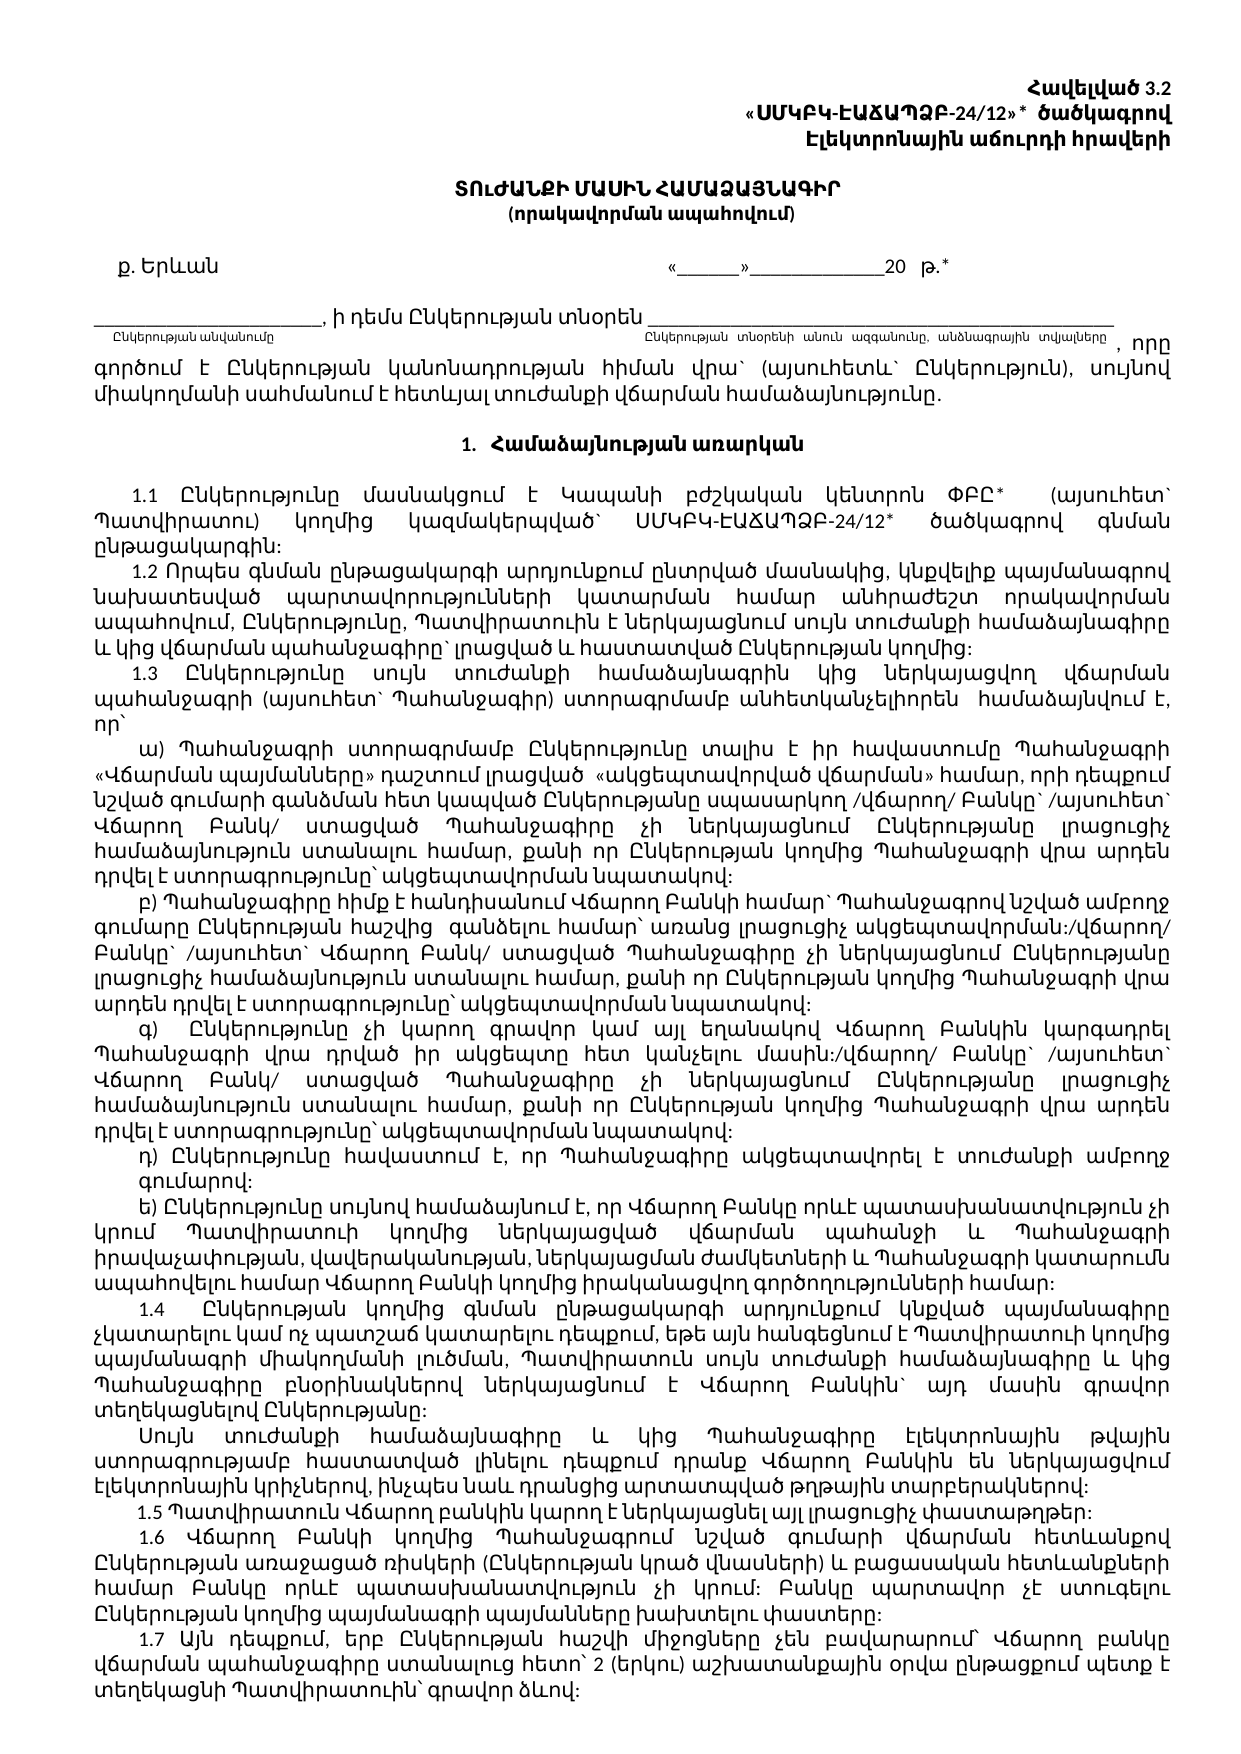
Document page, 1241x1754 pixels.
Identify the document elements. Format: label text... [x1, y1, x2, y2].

text դ) Ընկերությունը հավաստում է, որ Պահանջագիրը ակցեպտավորել է տուժանքի ամբողջ գումարով: [138, 1143, 1171, 1194]
text Ընկերության անվանումը Ընկերության տնօրենի անուն ազգանունը, անձնագրային տվյալները , որը գործում է Ընկերության կանոնադրության հիման վրա` (այսուհետև` Ընկերություն), սույնով միակողմանի սահմանում է հետևյալ տուժանքի վճարման համաձայնությունը. [94, 330, 1171, 406]
text 1.4 Ընկերության կողմից գնման ընթացակարգի արդյունքում կնքված պայմանագիրը չկատարելու կամ ոչ պատշաճ կատարելու դեպքում, եթե այն հանգեցնում է Պատվիրատուի կողմից պայմանագրի միակողմանի լուծման, Պատվիրատուն սույն տուժանքի համաձայնագիրը և կից Պահանջագիրը բնօրինակներով ներկայացնում է Վճարող Բանկին` այդ մասին գրավոր տեղեկացնելով Ընկերությանը: [94, 1296, 1171, 1423]
text 1. Համաձայնության առարկան [94, 432, 1171, 457]
text 1.2 Որպես գնման ընթացակարգի արդյունքում ընտրված մասնակից, կնքվելիք պայմանագրով նախատեսված պարտավորությունների կատարման համար անհրաժեշտ որակավորման ապահովում, Ընկերությունը, Պատվիրատուին է ներկայացնում սույն տուժանքի համաձայնագիրը և կից վճարման պահանջագիրը` լրացված և հաստատված Ընկերության կողմից: [94, 559, 1171, 660]
text 1.3 Ընկերությունը սույն տուժանքի համաձայնագրին կից ներկայացվող վճարման պահանջագրի (այսուհետ` Պահանջագիր) ստորագրմամբ անհետկանչելիորեն համաձայնվում է, որ՝ [94, 660, 1171, 737]
text «ՍՄԿԲԿ-ԷԱՃԱՊՁԲ-24/12»* ծածկագրով [94, 100, 1171, 126]
text Սույն տուժանքի համաձայնագիրը և կից Պահանջագիրը էլեկտրոնային թվային ստորագրությամբ հաստատված լինելու դեպքում դրանք Վճարող Բանկին են ներկայացվում էլեկտրոնային կրիչներով, ինչպես նաև դրանցից արտատպված թղթային տարբերակներով: [94, 1423, 1171, 1499]
text բ) Պահանջագիրը հիմք է հանդիսանում Վճարող Բանկի համար` Պահանջագրով նշված ամբողջ գումարը Ընկերության հաշվից գանձելու համար՝ առանց լրացուցիչ ակցեպտավորման:/վճարող/ Բանկը` /այսուհետ` Վճարող Բանկ/ ստացված Պահանջագիրը չի ներկայացնում Ընկերությանը լրացուցիչ համաձայնություն ստանալու համար, քանի որ Ընկերության կողմից Պահանջագրի վրա արդեն դրվել է ստորագրությունը՝ ակցեպտավորման նպատակով: [94, 889, 1171, 1016]
text գ) Ընկերությունը չի կարող գրավոր կամ այլ եղանակով Վճարող Բանկին կարգադրել Պահանջագրի վրա դրված իր ակցեպտը հետ կանչելու մասին:/վճարող/ Բանկը` /այսուհետ` Վճարող Բանկ/ ստացված Պահանջագիրը չի ներկայացնում Ընկերությանը լրացուցիչ համաձայնություն ստանալու համար, քանի որ Ընկերության կողմից Պահանջագրի վրա արդեն դրվել է ստորագրությունը՝ ակցեպտավորման նպատակով: [94, 1016, 1171, 1143]
text (որակավորման ապահովում) [94, 202, 1171, 225]
text ա) Պահանջագրի ստորագրմամբ Ընկերությունը տալիս է իր հավաստումը Պահանջագրի «Վճարման պայմանները» դաշտում լրացված «ակցեպտավորված վճարման» համար, որի դեպքում նշված գումարի գանձման հետ կապված Ընկերությանը սպասարկող /վճարող/ Բանկը` /այսուհետ` Վճարող Բանկ/ ստացված Պահանջագիրը չի ներկայացնում Ընկերությանը լրացուցիչ համաձայնություն ստանալու համար, քանի որ Ընկերության կողմից Պահանջագրի վրա արդեն դրվել է ստորագրությունը՝ ակցեպտավորման նպատակով: [94, 737, 1171, 889]
text ե) Ընկերությունը սույնով համաձայնում է, որ Վճարող Բանկը որևէ պատասխանատվություն չի կրում Պատվիրատուի կողմից ներկայացված վճարման պահանջի և Պահանջագրի իրավաչափության, վավերականության, ներկայացման ժամկետների և Պահանջագրի կատարումն ապահովելու համար Վճարող Բանկի կողմից իրականացվող գործողությունների համար: [94, 1194, 1171, 1296]
text ք. Երևան «______»_____________20 թ.* [94, 254, 1171, 279]
text 1.1 Ընկերությունը մասնակցում է Կապանի բժշկական կենտրոն ՓԲԸ* (այսուհետ` Պատվիրատու) կողմից կազմակերպված` ՍՄԿԲԿ-ԷԱՃԱՊՁԲ-24/12* ծածկագրով գնման ընթացակարգին: [94, 482, 1171, 559]
text 1.6 Վճարող Բանկի կողմից Պահանջագրում նշված գումարի վճարման հետևանքով Ընկերության առաջացած ռիսկերի (Ընկերության կրած վնասների) և բացասական հետևանքների համար Բանկը որևէ պատասխանատվություն չի կրում: Բանկը պարտավոր չէ ստուգելու Ընկերության կողմից պայմանագրի պայմանները խախտելու փաստերը: [94, 1524, 1171, 1626]
text ՏՈւԺԱՆՔԻ ՄԱՍԻՆ ՀԱՄԱՁԱՅՆԱԳԻՐ [94, 177, 1171, 202]
text 1.5 Պատվիրատուն Վճարող բանկին կարող է ներկայացնել այլ լրացուցիչ փաստաթղթեր: [94, 1499, 1171, 1524]
text Հավելված 3.2 [94, 75, 1171, 100]
text ______________________, ի դեմս Ընկերության տնօրեն _____________________________________________ [94, 304, 1171, 330]
text 1.7 Այն դեպքում, երբ Ընկերության հաշվի միջոցները չեն բավարարում՝ Վճարող բանկը վճարման պահանջագիրը ստանալուց հետո՝ 2 (երկու) աշխատանքային օրվա ընթացքում պետք է տեղեկացնի Պատվիրատուին՝ գրավոր ձևով: [94, 1626, 1171, 1702]
text Էլեկտրոնային աճուրդի հրավերի [94, 126, 1171, 151]
